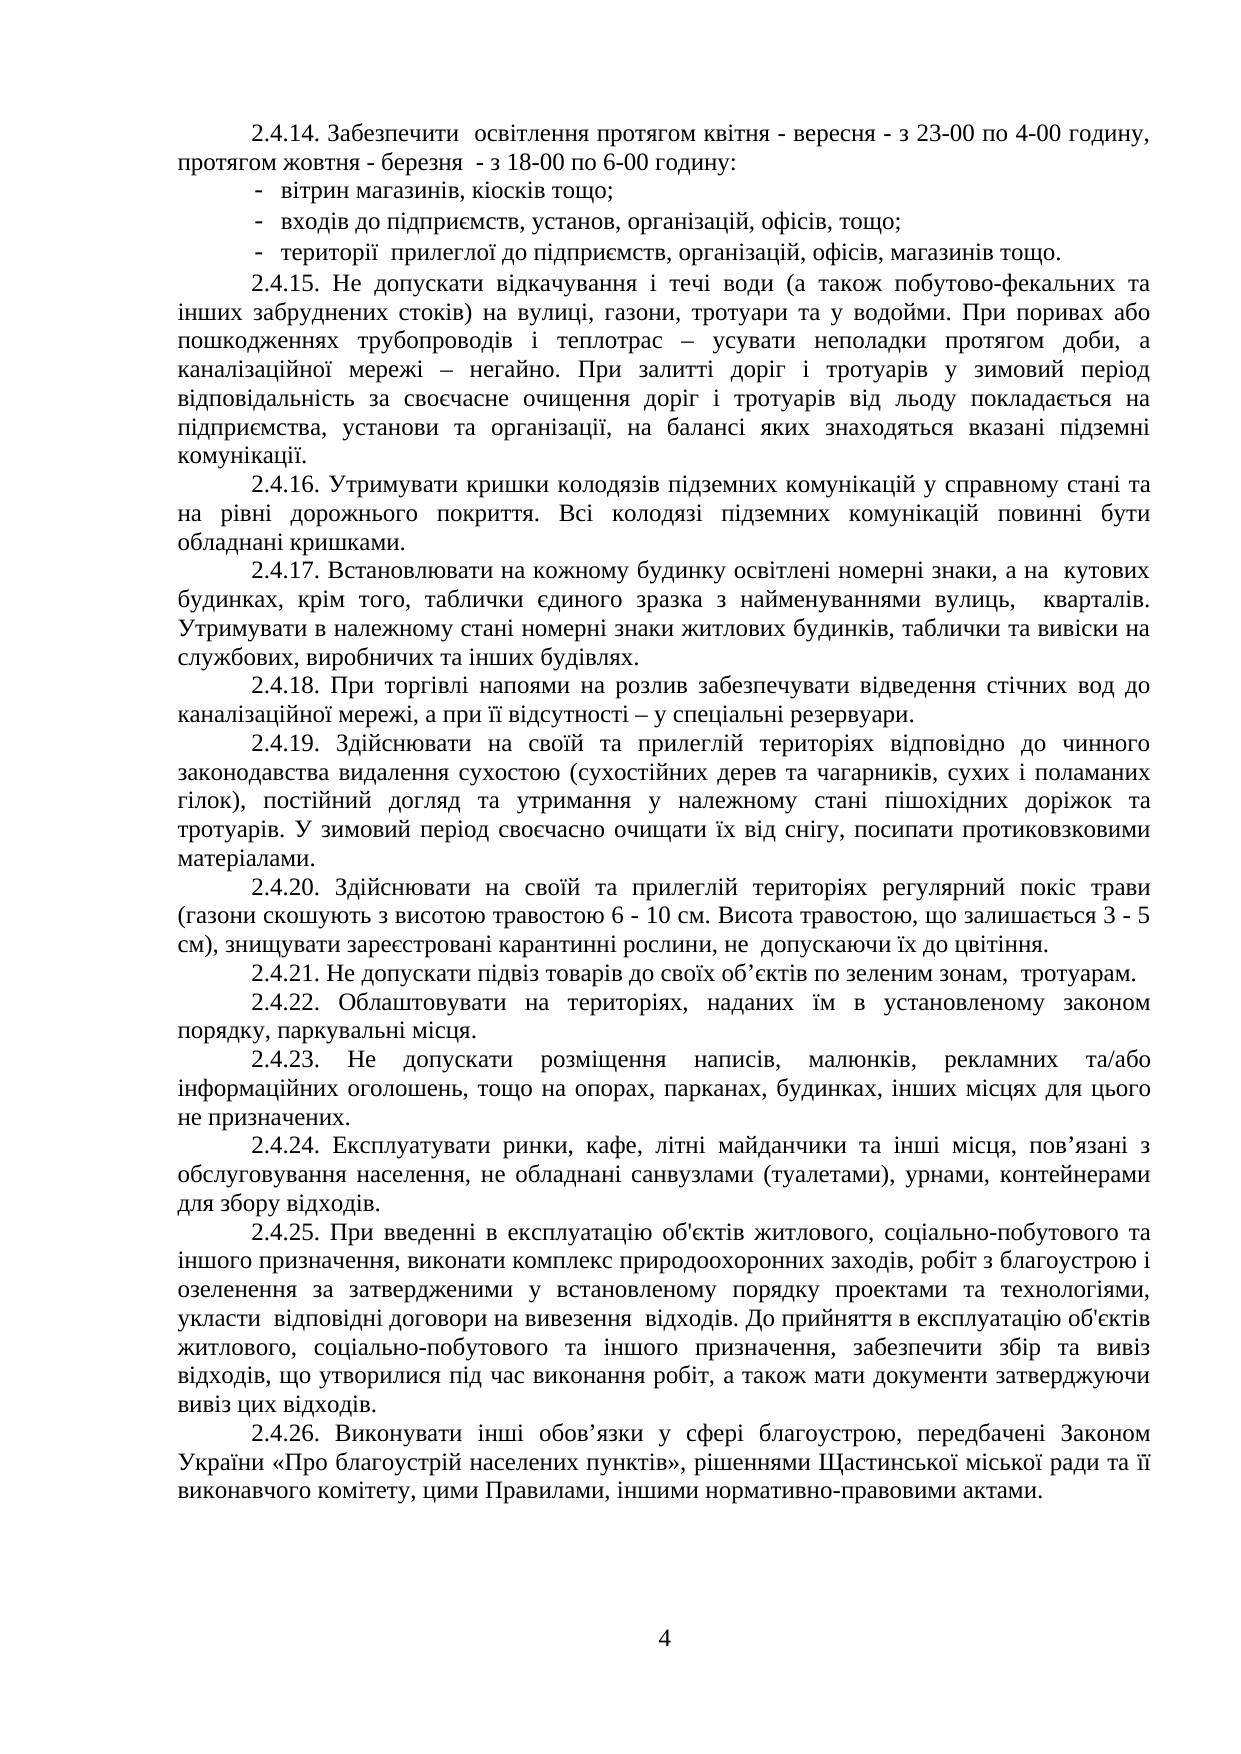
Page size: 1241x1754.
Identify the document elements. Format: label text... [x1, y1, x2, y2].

list 2.4.20. Здійснювати на своїй та прилеглій територіях регулярний покіс трави (газони скошують з висотою травостою 6 - 10 см. Висота травостою, що залишається 3 - 5 см), знищувати зареєстровані карантинні рослини, не допускаючи їх до цвітіння. [177, 872, 1152, 958]
list 2.4.23. Не допускати розміщення написів, малюнків, рекламних та/або інформаційних оголошень, тощо на опорах, парканах, будинках, інших місцях для цього не призначених. [177, 1044, 1152, 1131]
list 2.4.26. Виконувати інші обов’язки у сфері благоустрою, передбачені Законом України «Про благоустрій населених пунктів», рішеннями Щастинської міської ради та її виконавчого комітету, цими Правилами, іншими нормативно-правовими актами. [177, 1418, 1152, 1504]
list 2.4.19. Здійснювати на своїй та прилеглій територіях відповідно до чинного законодавства видалення сухостою (сухостійних дерев та чагарників, сухих і поламаних гілок), постійний догляд та утримання у належному стані пішохідних доріжок та тротуарів. У зимовий період своєчасно очищати їх від снігу, посипати протиковзковими матеріалами. [177, 728, 1152, 872]
list 2.4.22. Облаштовувати на територіях, наданих їм в установленому законом порядку, паркувальні місця. [177, 987, 1152, 1044]
list 2.4.21. Не допускати підвіз товарів до своїх об’єктів по зеленим зонам, тротуарам. [177, 958, 1152, 987]
list 2.4.18. При торгівлі напоями на розлив забезпечувати відведення стічних вод до каналізаційної мережі, а при її відсутності – у спеціальні резервуари. [177, 671, 1152, 728]
list території прилеглої до підприємств, організацій, офісів, магазинів тощо. [177, 237, 1152, 268]
list 2.4.25. При введенні в експлуатацію об'єктів житлового, соціально-побутового та іншого призначення, виконати комплекс природоохоронних заходів, робіт з благоустрою і озеленення за затвердженими у встановленому порядку проектами та технологіями, укласти відповідні договори на вивезення відходів. До прийняття в експлуатацію об'єктів житлового, соціально-побутового та іншого призначення, забезпечити збір та вивіз відходів, що утворилися під час виконання робіт, а також мати документи затверджуючи вивіз цих відходів. [177, 1217, 1152, 1418]
text 2.4.24. Експлуатувати ринки, кафе, літні майданчики та інші місця, пов’язані з обслуговування населення, не обладнані санвузлами (туалетами), урнами, контейнерами для збору відходів. [177, 1131, 1152, 1217]
list входів до підприємств, установ, організацій, офісів, тощо; [177, 206, 1152, 237]
list 2.4.14. Забезпечити освітлення протягом квітня - вересня - з 23-00 по 4-00 годину, протягом жовтня - березня - з 18-00 по 6-00 годину: [177, 118, 1152, 176]
list 2.4.16. Утримувати кришки колодязів підземних комунікацій у справному стані та на рівні дорожнього покриття. Всі колодязі підземних комунікацій повинні бути обладнані кришками. [177, 469, 1152, 556]
list вітрин магазинів, кіосків тощо; [177, 176, 1152, 206]
list 2.4.15. Не допускати відкачування і течі води (а також побутово-фекальних та інших забруднених стоків) на вулиці, газони, тротуари та у водойми. При поривах або пошкодженнях трубопроводів і теплотрас – усувати неполадки протягом доби, а каналізаційної мережі – негайно. При залитті доріг і тротуарів у зимовий період відповідальність за своєчасне очищення доріг і тротуарів від льоду покладається на підприємства, установи та організації, на балансі яких знаходяться вказані підземні комунікації. [177, 268, 1152, 469]
list 2.4.17. Встановлювати на кожному будинку освітлені номерні знаки, а на кутових будинках, крім того, таблички єдиного зразка з найменуваннями вулиць, кварталів. Утримувати в належному стані номерні знаки житлових будинків, таблички та вивіски на службових, виробничих та інших будівлях. [177, 556, 1152, 671]
